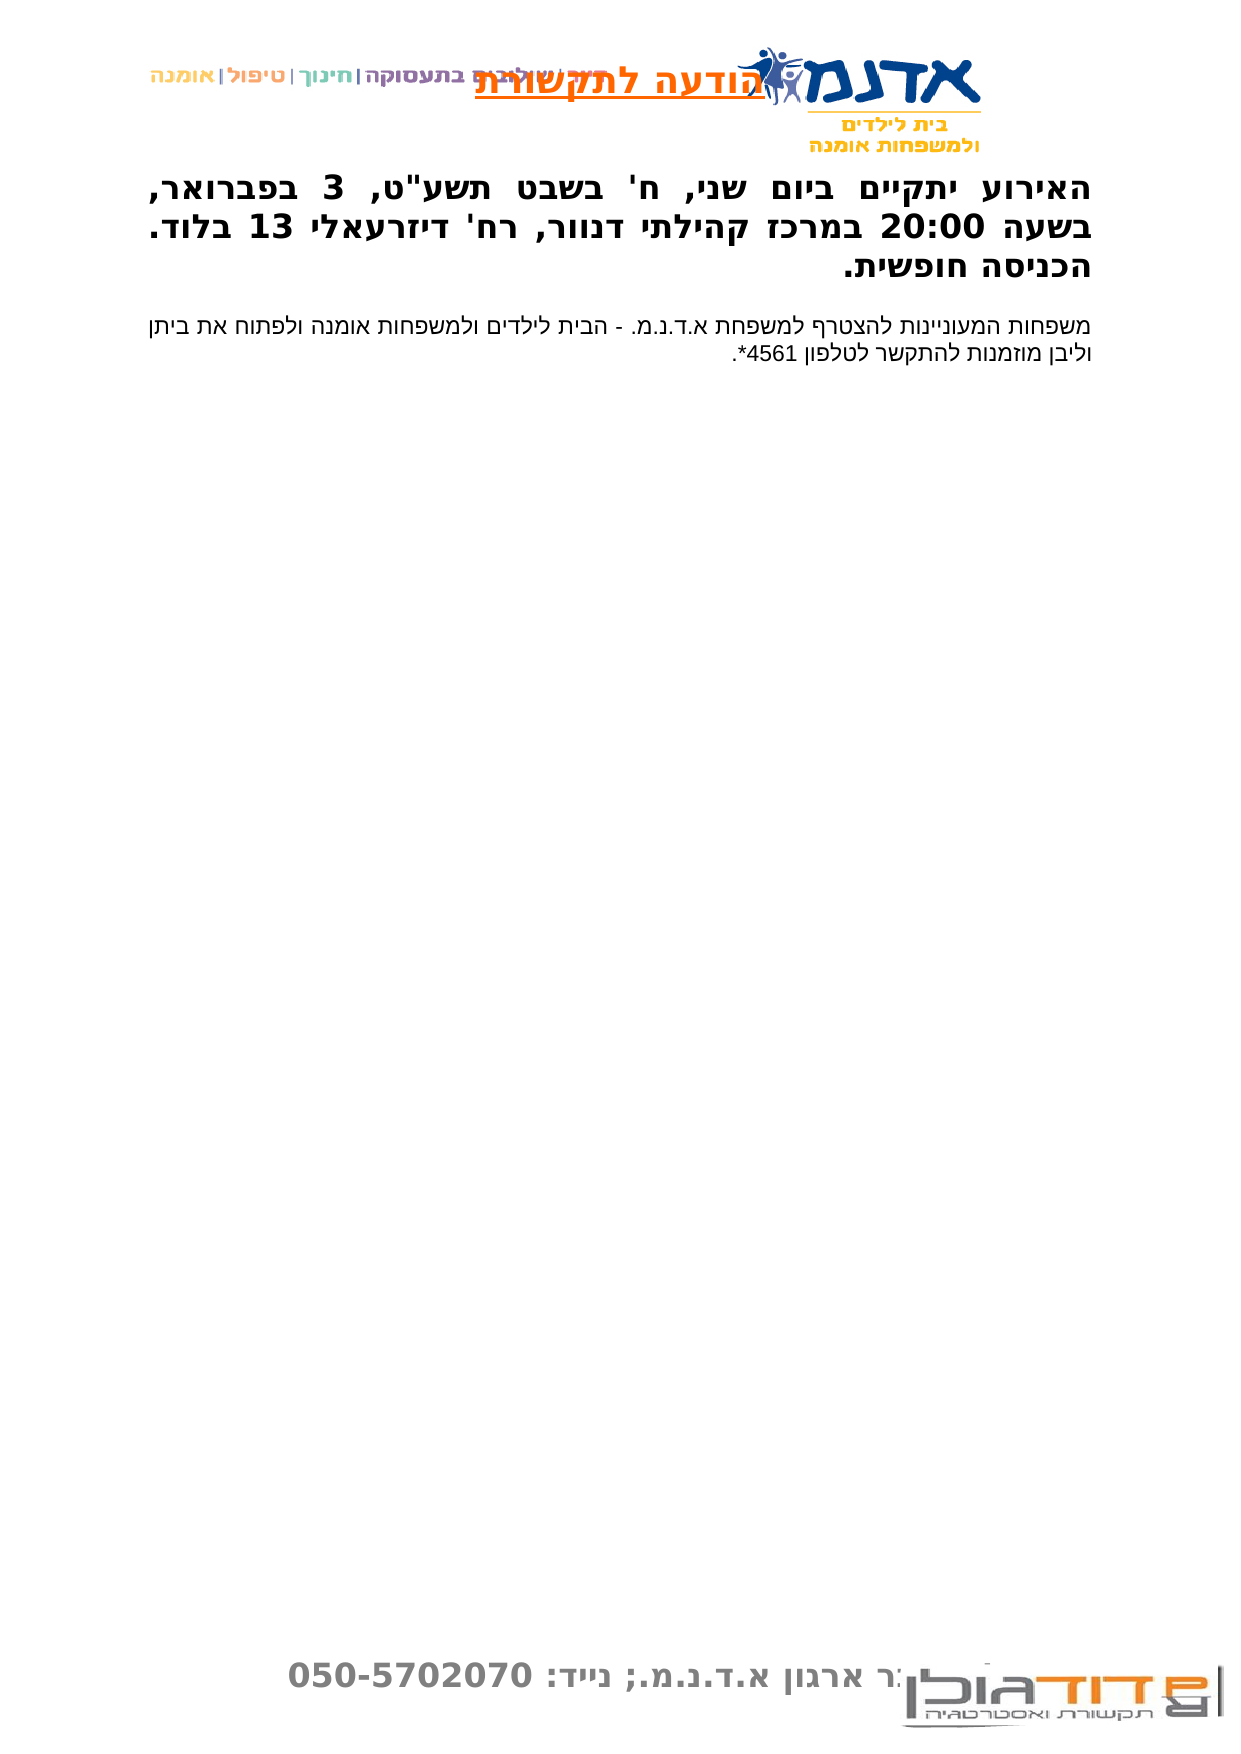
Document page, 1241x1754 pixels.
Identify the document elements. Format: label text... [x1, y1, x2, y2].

text האירוע יתקיים ביום שני, ח' בשבט תשע"ט, 3 בפברואר, בשעה 20:00 במרכז קהילתי דנוור, רח' דיזרעאלי 13 בלוד. הכניסה חופשית. [148, 103, 1092, 285]
picture [94, 0, 1039, 169]
picture [900, 1664, 1224, 1728]
text משפחות המעוניינות להצטרף למשפחת א.ד.נ.מ. - הבית לילדים ולמשפחות אומנה ולפתוח את ביתן וליבן מוזמנות להתקשר לטלפון 4561*. [148, 313, 1092, 366]
